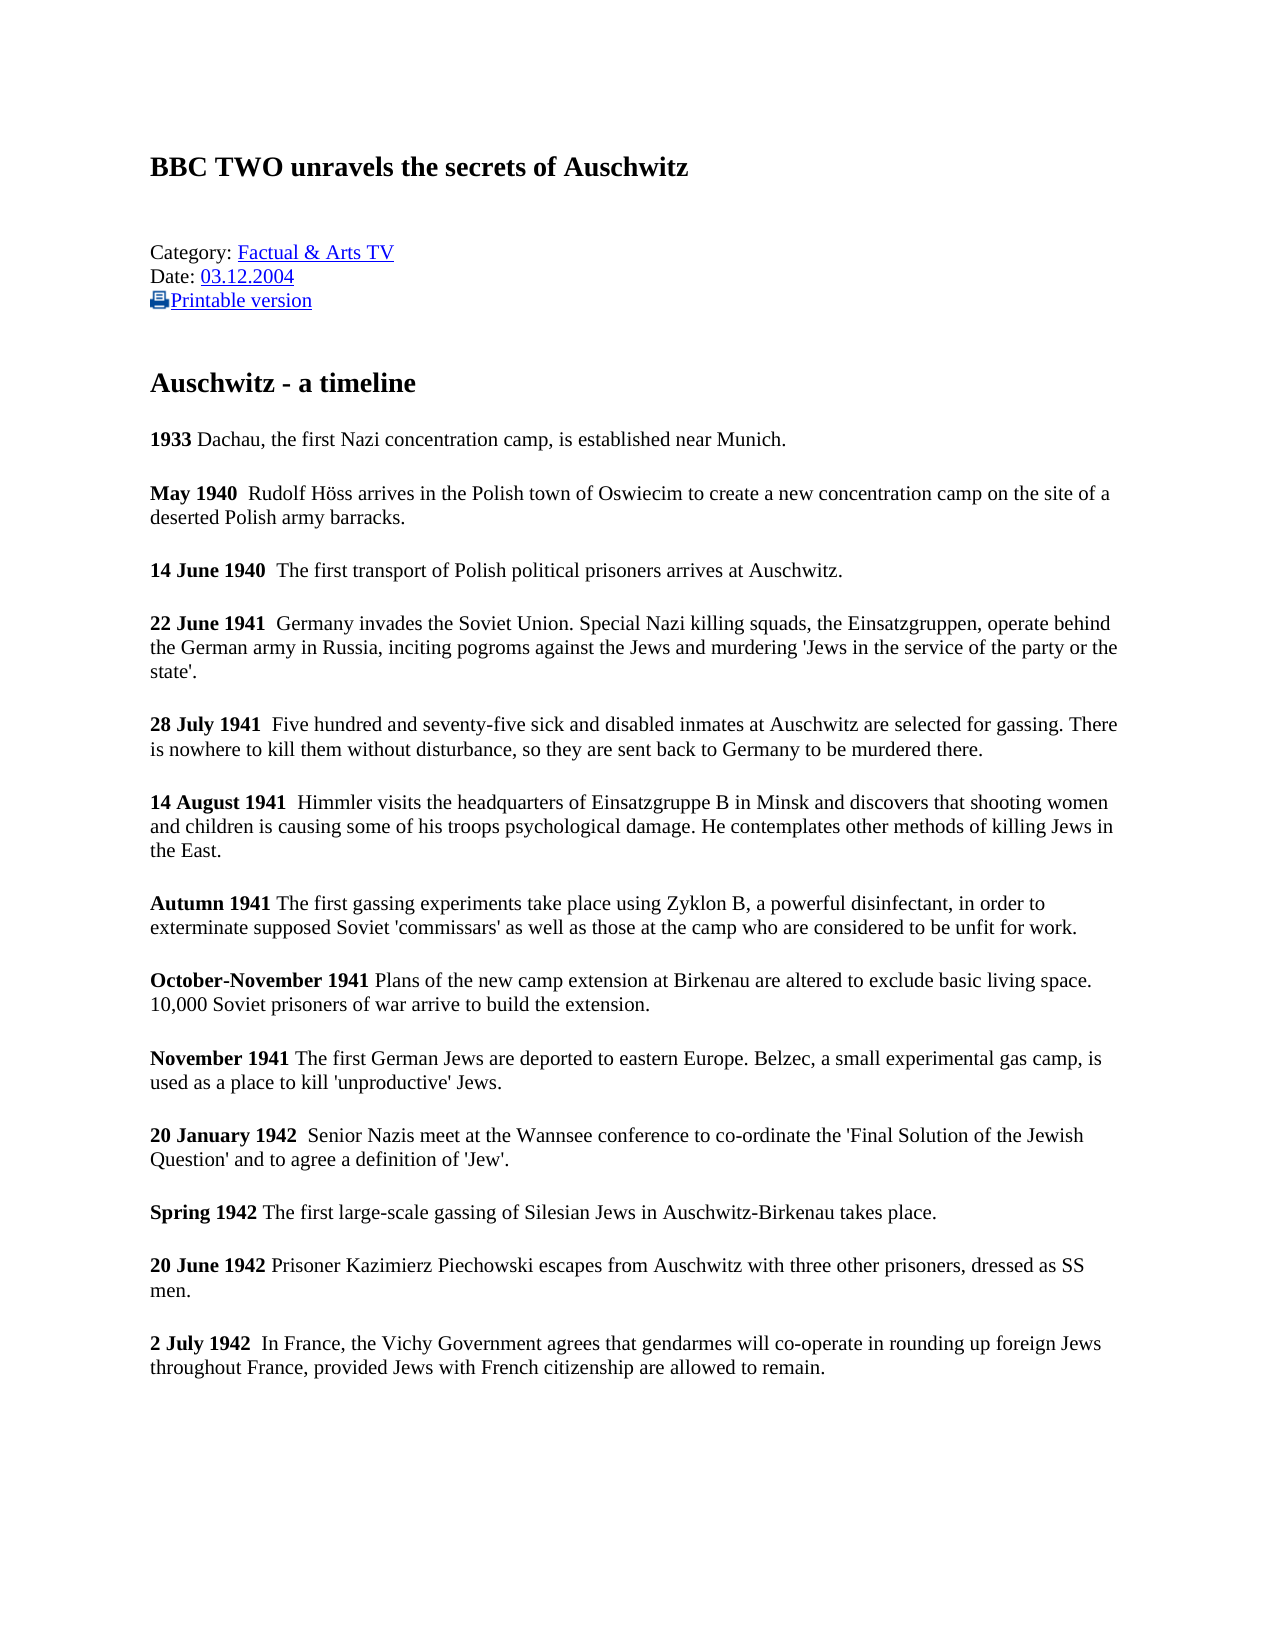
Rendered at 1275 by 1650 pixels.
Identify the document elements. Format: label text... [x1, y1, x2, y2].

text Spring 1942 The first large-scale gassing of Silesian Jews in Auschwitz-Birkenau takes place. [150, 1200, 1125, 1224]
text 20 January 1942 Senior Nazis meet at the Wannsee conference to co-ordinate the 'Final Solution of the Jewish Question' and to agree a definition of 'Jew'. [150, 1123, 1125, 1171]
text 22 June 1941 Germany invades the Soviet Union. Special Nazi killing squads, the Einsatzgruppen, operate behind the German army in Russia, inciting pogroms against the Jews and murdering 'Jews in the service of the party or the state'. [150, 611, 1125, 683]
text 14 June 1940 The first transport of Polish political prisoners arrives at Auschwitz. [150, 558, 1125, 582]
text 2 July 1942 In France, the Vichy Government agrees that gendarmes will co-operate in rounding up foreign Jews throughout France, provided Jews with French citizenship are allowed to remain. [150, 1331, 1125, 1379]
text Autumn 1941 The first gassing experiments take place using Zyklon B, a powerful disinfectant, in order to exterminate supposed Soviet 'commissars' as well as those at the camp who are considered to be unfit for work. [150, 891, 1125, 939]
text October-November 1941 Plans of the new camp extension at Birkenau are altered to exclude basic living space. 10,000 Soviet prisoners of war arrive to build the extension. [150, 968, 1125, 1016]
text 20 June 1942 Prisoner Kazimierz Piechowski escapes from Auschwitz with three other prisoners, dressed as SS men. [150, 1253, 1125, 1302]
text 28 July 1941 Five hundred and seventy-five sick and disabled inmates at Auschwitz are selected for gassing. There is nowhere to kill them without disturbance, so they are sent back to Germany to be murdered there. [150, 712, 1125, 761]
text Category: Factual & Arts TV Date: 03.12.2004 Printable version [150, 240, 1125, 312]
picture [150, 288, 171, 314]
text May 1940 Rudolf Höss arrives in the Polish town of Oswiecim to create a new concentration camp on the site of a deserted Polish army barracks. [150, 481, 1125, 529]
text 1933 Dachau, the first Nazi concentration camp, is established near Munich. [150, 427, 1125, 451]
text November 1941 The first German Jews are deported to eastern Europe. Belzec, a small experimental gas camp, is used as a place to kill 'unproductive' Jews. [150, 1046, 1125, 1094]
text Auschwitz - a timeline [150, 366, 1125, 398]
text BBC TWO unravels the secrets of Auschwitz [150, 150, 1125, 182]
text 14 August 1941 Himmler visits the headquarters of Einsatzgruppe B in Minsk and discovers that shooting women and children is causing some of his troops psychological damage. He contemplates other methods of killing Jews in the East. [150, 790, 1125, 862]
